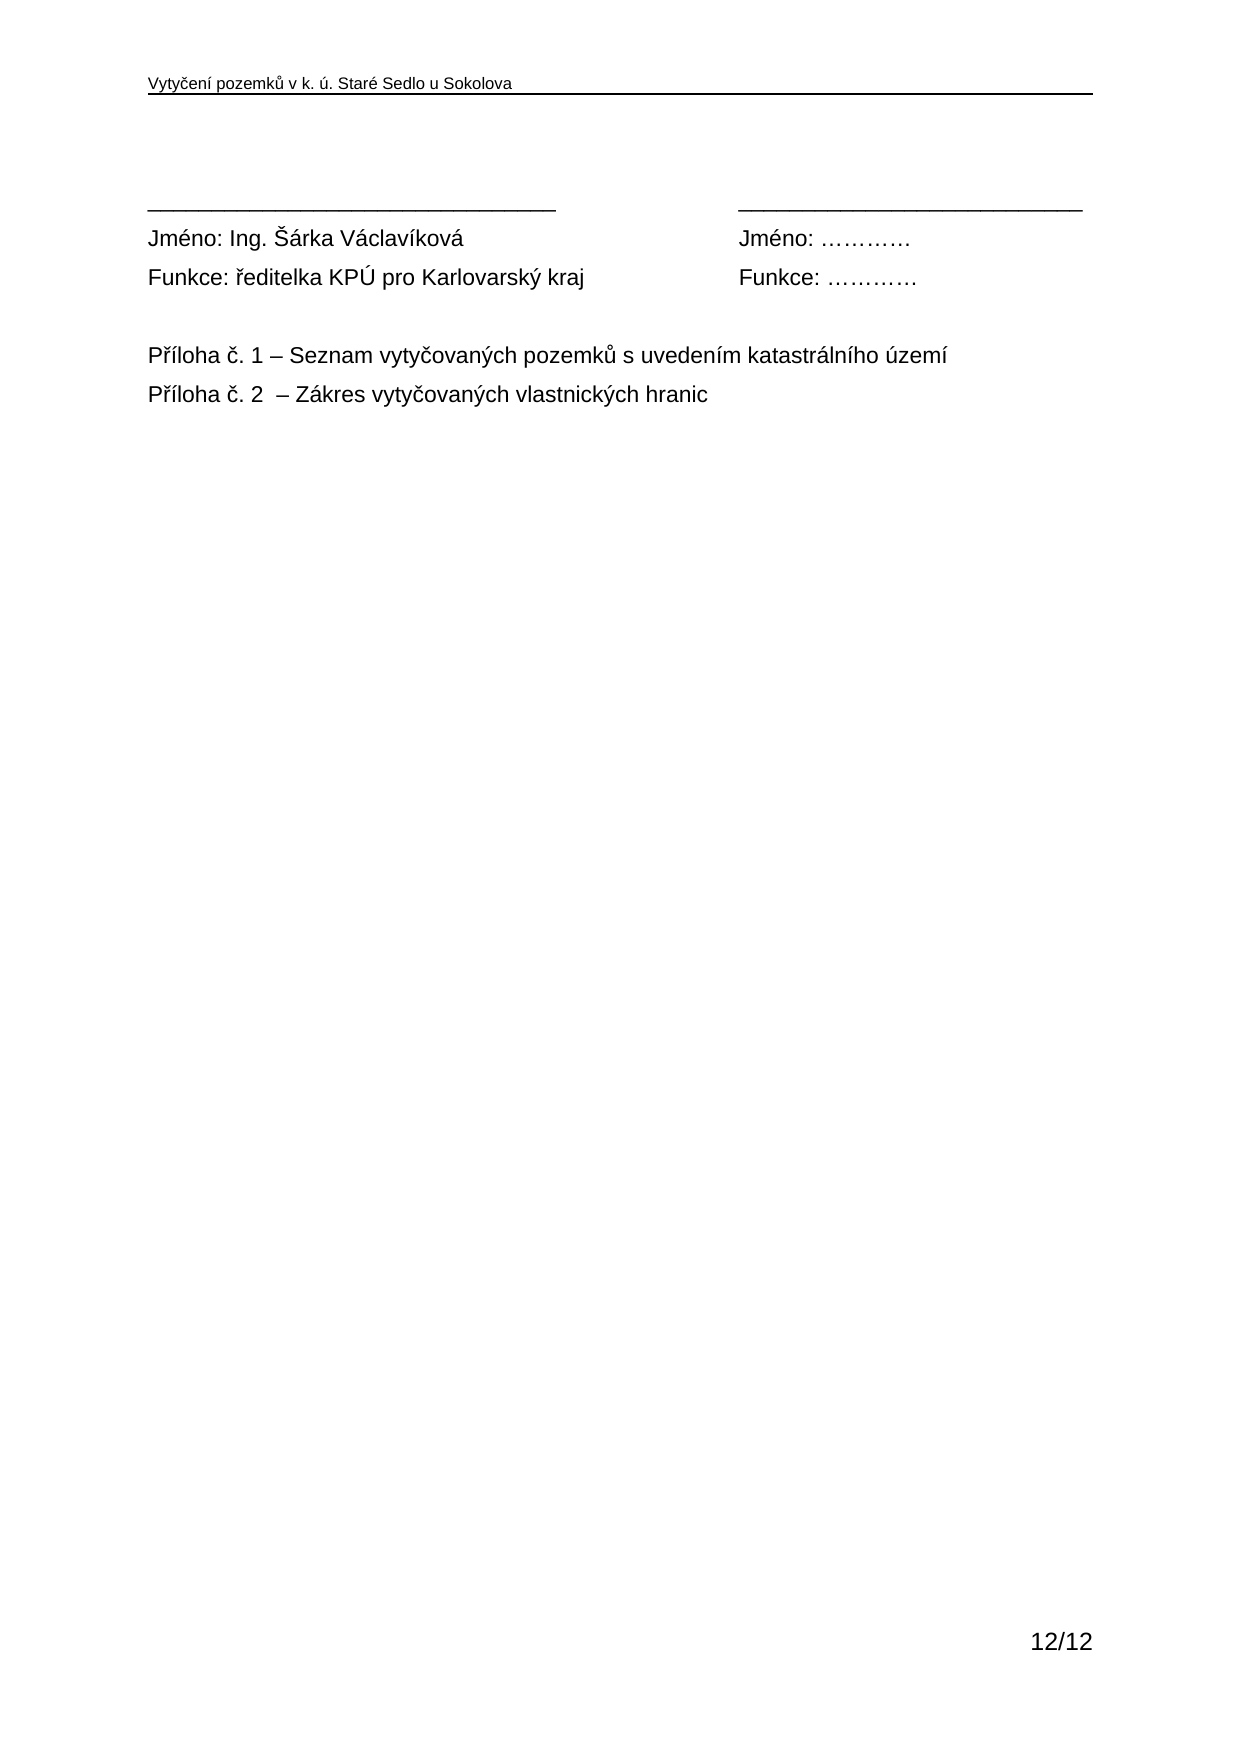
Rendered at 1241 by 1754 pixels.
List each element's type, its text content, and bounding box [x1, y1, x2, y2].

text Příloha č. 1 – Seznam vytyčovaných pozemků s uvedením katastrálního území [148, 342, 1093, 368]
text Jméno: Ing. Šárka Václavíková Jméno: ………… [148, 225, 1093, 252]
text ________________________________ ___________________________ [148, 186, 1093, 213]
text Funkce: ředitelka KPÚ pro Karlovarský kraj Funkce: ………… [148, 264, 1093, 291]
text Příloha č. 2 – Zákres vytyčovaných vlastnických hranic [148, 381, 1093, 407]
